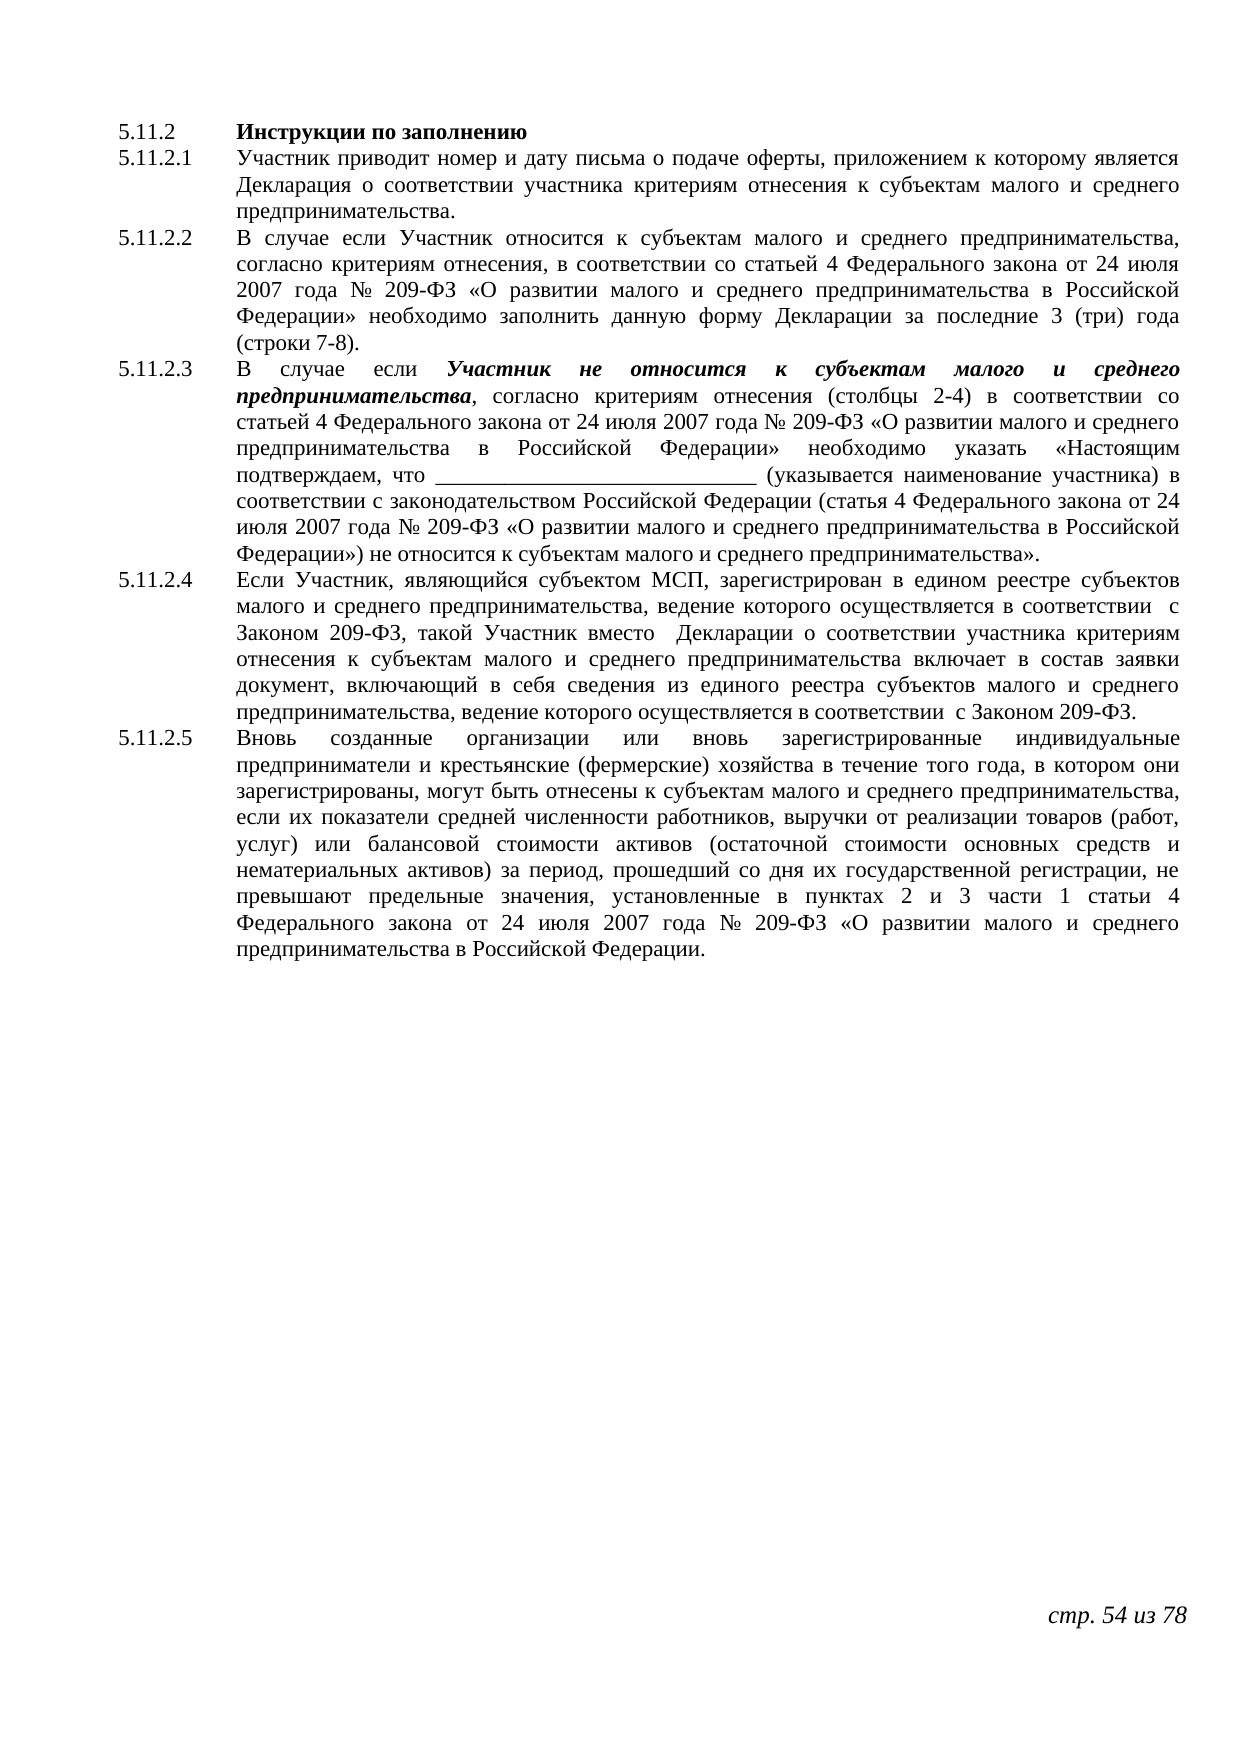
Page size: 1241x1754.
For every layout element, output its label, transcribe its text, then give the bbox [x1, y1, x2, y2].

list Инструкции по заполнению [118, 118, 1181, 144]
text Вновь созданные организации или вновь зарегистрированные индивидуальные предприниматели и крестьянские (фермерские) хозяйства в течение того года, в котором они зарегистрированы, могут быть отнесены к субъектам малого и среднего предпринимательства, если их показатели средней численности работников, выручки от реализации товаров (работ, услуг) или балансовой стоимости активов (остаточной стоимости основных средств и нематериальных активов) за период, прошедший со дня их государственной регистрации, не превышают предельные значения, установленные в пунктах 2 и 3 части 1 статьи 4 Федерального закона от 24 июля 2007 года № 209-ФЗ «О развитии малого и среднего предпринимательства в Российской Федерации. [118, 724, 1181, 961]
list В случае если Участник относится к субъектам малого и среднего предпринимательства, согласно критериям отнесения, в соответствии со статьей 4 Федерального закона от 24 июля 2007 года № 209-ФЗ «О развитии малого и среднего предпринимательства в Российской Федерации» необходимо заполнить данную форму Декларации за последние 3 (три) года (строки 7-8). [118, 223, 1181, 355]
text Если Участник, являющийся субъектом МСП, зарегистрирован в едином реестре субъектов малого и среднего предпринимательства, ведение которого осуществляется в соответствии с Законом 209-ФЗ, такой Участник вместо Декларации о соответствии участника критериям отнесения к субъектам малого и среднего предпринимательства включает в состав заявки документ, включающий в себя сведения из единого реестра субъектов малого и среднего предпринимательства, ведение которого осуществляется в соответствии с Законом 209-ФЗ. [118, 566, 1181, 724]
text Участник приводит номер и дату письма о подаче оферты, приложением к которому является Декларация о соответствии участника критериям отнесения к субъектам малого и среднего предпринимательства. [118, 144, 1181, 223]
list В случае если Участник не относится к субъектам малого и среднего предпринимательства, согласно критериям отнесения (столбцы 2-4) в соответствии со статьей 4 Федерального закона от 24 июля 2007 года № 209-ФЗ «О развитии малого и среднего предпринимательства в Российской Федерации» необходимо указать «Настоящим подтверждаем, что ____________________________ (указывается наименование участника) в соответствии с законодательством Российской Федерации (статья 4 Федерального закона от 24 июля 2007 года № 209-ФЗ «О развитии малого и среднего предпринимательства в Российской Федерации») не относится к субъектам малого и среднего предпринимательства». [118, 355, 1181, 566]
